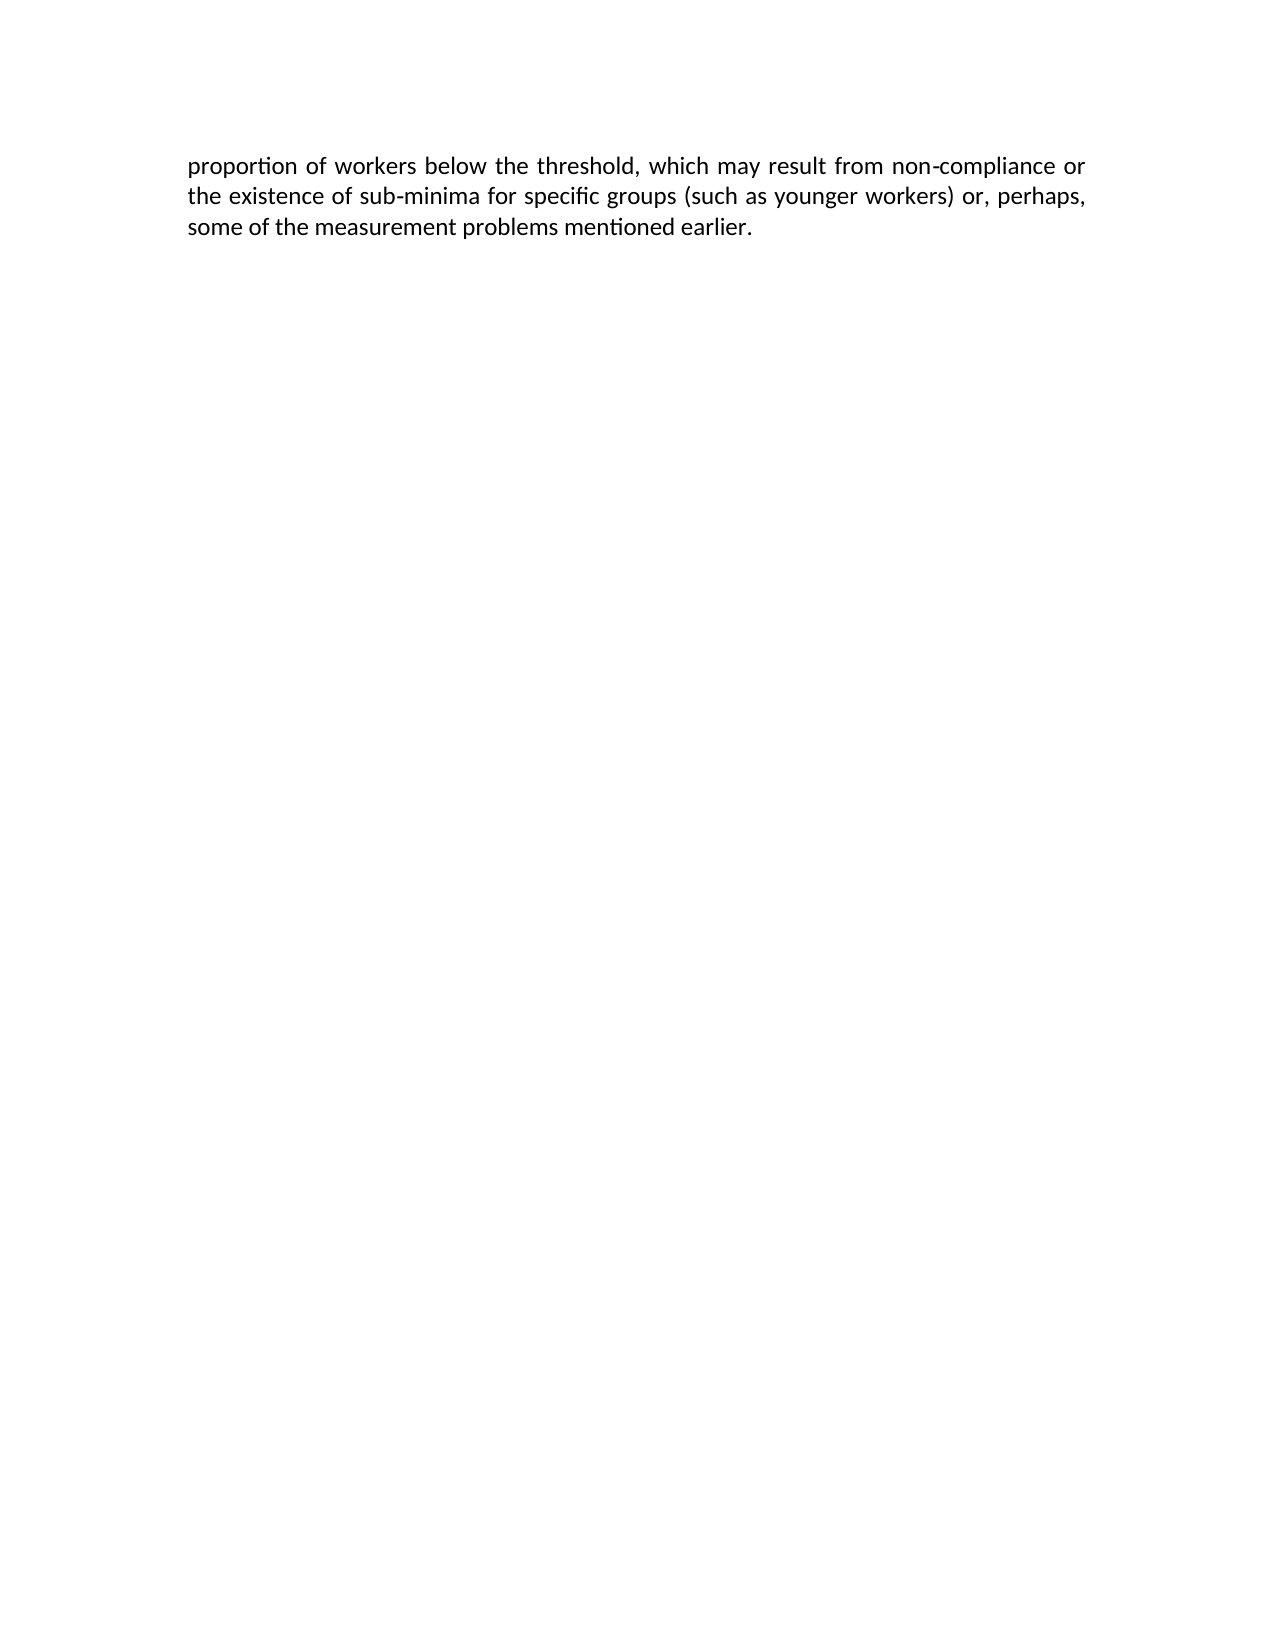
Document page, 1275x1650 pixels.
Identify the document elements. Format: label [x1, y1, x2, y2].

text [187, 150, 1087, 242]
